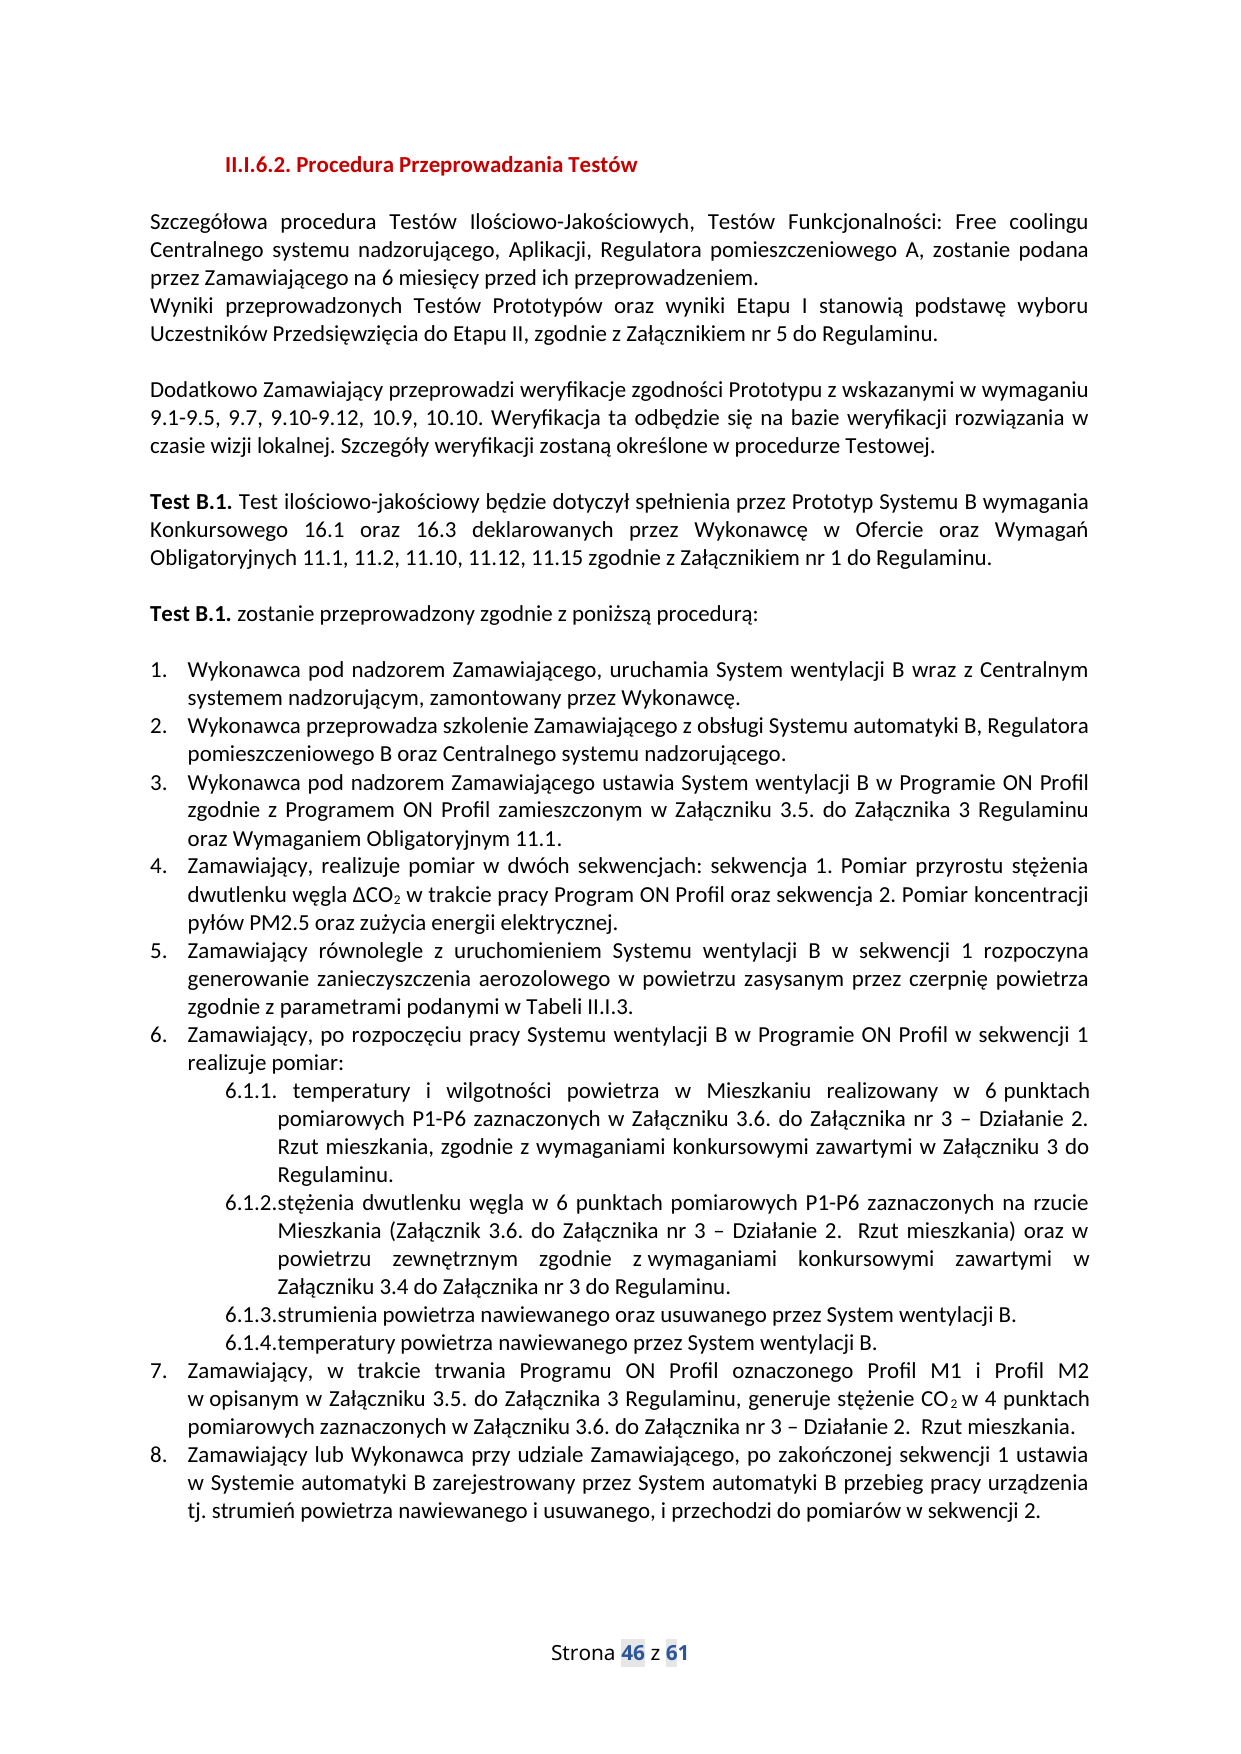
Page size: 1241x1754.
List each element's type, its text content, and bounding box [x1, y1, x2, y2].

text Szczegółowa procedura Testów Ilościowo-Jakościowych, Testów Funkcjonalności: Free coolingu Centralnego systemu nadzorującego, Aplikacji, Regulatora pomieszczeniowego A, zostanie podana przez Zamawiającego na 6 miesięcy przed ich przeprowadzeniem. [150, 207, 1090, 291]
list Zamawiający, realizuje pomiar w dwóch sekwencjach: sekwencja 1. Pomiar przyrostu stężenia dwutlenku węgla ΔCO2 w trakcie pracy Program ON Profil oraz sekwencja 2. Pomiar koncentracji pyłów PM2.5 oraz zużycia energii elektrycznej. [150, 852, 1090, 936]
list Zamawiający, po rozpoczęciu pracy Systemu wentylacji B w Programie ON Profil w sekwencji 1 realizuje pomiar: [150, 1020, 1090, 1076]
text Dodatkowo Zamawiający przeprowadzi weryfikacje zgodności Prototypu z wskazanymi w wymaganiu 9.1-9.5, 9.7, 9.10-9.12, 10.9, 10.10. Weryfikacja ta odbędzie się na bazie weryfikacji rozwiązania w czasie wizji lokalnej. Szczegóły weryfikacji zostaną określone w procedurze Testowej. [150, 375, 1090, 459]
list stężenia dwutlenku węgla w 6 punktach pomiarowych P1-P6 zaznaczonych na rzucie Mieszkania (Załącznik 3.6. do Załącznika nr 3 – Działanie 2. Rzut mieszkania) oraz w powietrzu zewnętrznym zgodnie z wymaganiami konkursowymi zawartymi w Załączniku 3.4 do Załącznika nr 3 do Regulaminu. [225, 1188, 1090, 1300]
list strumienia powietrza nawiewanego oraz usuwanego przez System wentylacji B. [225, 1300, 1090, 1328]
text Wyniki przeprowadzonych Testów Prototypów oraz wyniki Etapu I stanowią podstawę wyboru Uczestników Przedsięwzięcia do Etapu II, zgodnie z Załącznikiem nr 5 do Regulaminu. [150, 291, 1090, 347]
list Zamawiający równolegle z uruchomieniem Systemu wentylacji B w sekwencji 1 rozpoczyna generowanie zanieczyszczenia aerozolowego w powietrzu zasysanym przez czerpnię powietrza zgodnie z parametrami podanymi w Tabeli II.I.3. [150, 936, 1090, 1020]
text Test B.1. zostanie przeprowadzony zgodnie z poniższą procedurą: [150, 599, 1090, 627]
list temperatury i wilgotności powietrza w Mieszkaniu realizowany w 6 punktach pomiarowych P1-P6 zaznaczonych w Załączniku 3.6. do Załącznika nr 3 – Działanie 2. Rzut mieszkania, zgodnie z wymaganiami konkursowymi zawartymi w Załączniku 3 do Regulaminu. [225, 1076, 1090, 1188]
list Wykonawca pod nadzorem Zamawiającego, uruchamia System wentylacji B wraz z Centralnym systemem nadzorującym, zamontowany przez Wykonawcę. [150, 656, 1090, 712]
text Test B.1. Test ilościowo-jakościowy będzie dotyczył spełnienia przez Prototyp Systemu B wymagania Konkursowego 16.1 oraz 16.3 deklarowanych przez Wykonawcę w Ofercie oraz Wymagań Obligatoryjnych 11.1, 11.2, 11.10, 11.12, 11.15 zgodnie z Załącznikiem nr 1 do Regulaminu. [150, 487, 1090, 571]
list Zamawiający, w trakcie trwania Programu ON Profil oznaczonego Profil M1 i Profil M2 w opisanym w Załączniku 3.5. do Załącznika 3 Regulaminu, generuje stężenie CO2 w 4 punktach pomiarowych zaznaczonych w Załączniku 3.6. do Załącznika nr 3 – Działanie 2. Rzut mieszkania. [150, 1356, 1090, 1440]
list temperatury powietrza nawiewanego przez System wentylacji B. [225, 1328, 1090, 1356]
subtitle II.I.6.2. Procedura Przeprowadzania Testów [150, 150, 1090, 178]
list Zamawiający lub Wykonawca przy udziale Zamawiającego, po zakończonej sekwencji 1 ustawia w Systemie automatyki B zarejestrowany przez System automatyki B przebieg pracy urządzenia tj. strumień powietrza nawiewanego i usuwanego, i przechodzi do pomiarów w sekwencji 2. [150, 1440, 1090, 1524]
list Wykonawca przeprowadza szkolenie Zamawiającego z obsługi Systemu automatyki B, Regulatora pomieszczeniowego B oraz Centralnego systemu nadzorującego. [150, 712, 1090, 768]
list Wykonawca pod nadzorem Zamawiającego ustawia System wentylacji B w Programie ON Profil zgodnie z Programem ON Profil zamieszczonym w Załączniku 3.5. do Załącznika 3 Regulaminu oraz Wymaganiem Obligatoryjnym 11.1. [150, 768, 1090, 852]
